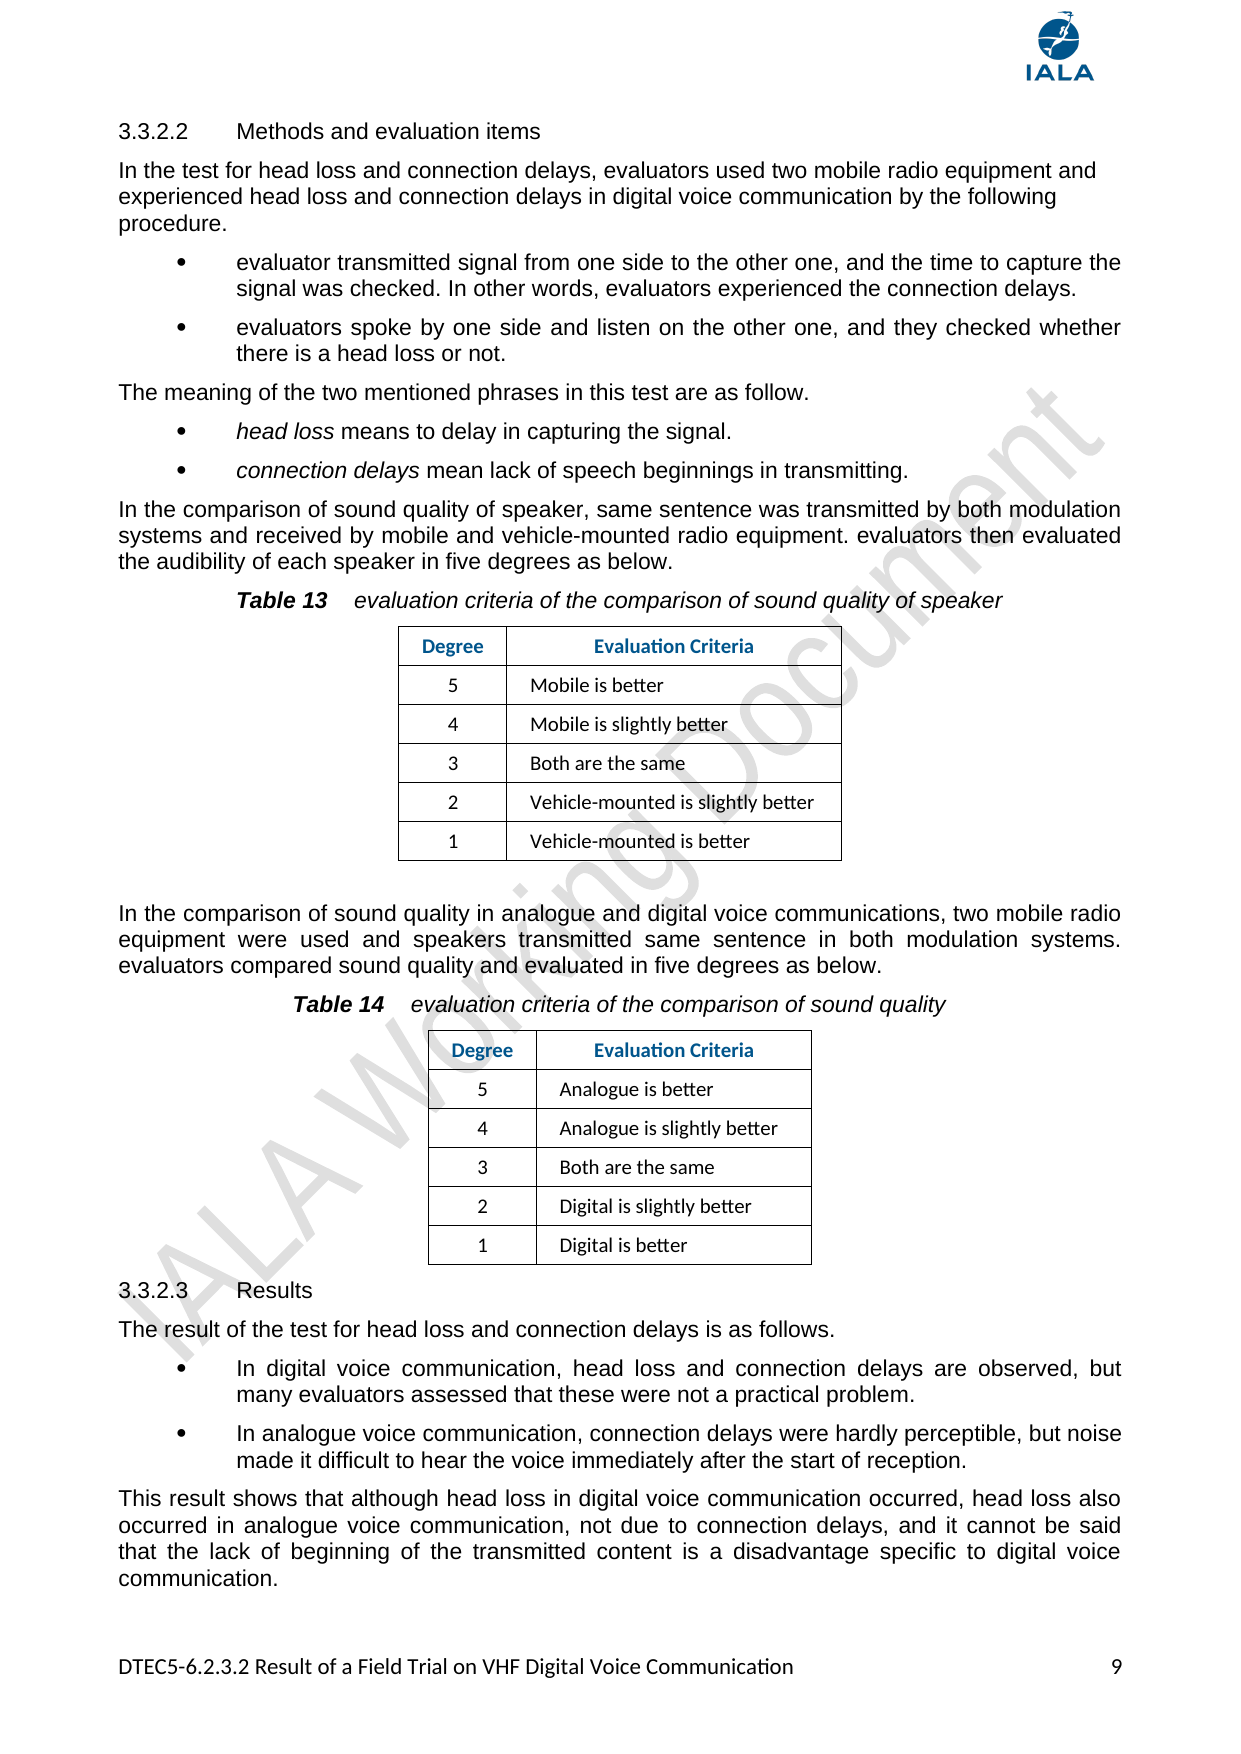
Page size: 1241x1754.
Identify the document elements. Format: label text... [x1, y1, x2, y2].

table_cell Both are the same [507, 744, 841, 782]
table_cell Analogue is slightly better [537, 1109, 811, 1147]
text evaluation criteria of the comparison of sound quality [118, 991, 1122, 1017]
text head loss means to delay in capturing the signal. [177, 418, 1122, 444]
table_cell 3 [399, 744, 506, 782]
table_cell 2 [429, 1187, 536, 1225]
table_header Evaluation Criteria [537, 1031, 811, 1069]
table_cell Vehicle-mounted is slightly better [507, 783, 841, 821]
text evaluator transmitted signal from one side to the other one, and the time to capture the signal was checked. In other words, evaluators experienced the connection delays. [177, 248, 1122, 301]
table_cell 1 [399, 822, 506, 860]
text In the test for head loss and connection delays, evaluators used two mobile radio equipment and experienced head loss and connection delays in digital voice communication by the following procedure. [118, 157, 1122, 236]
table_cell 3 [429, 1148, 536, 1186]
list The result of the test for head loss and connection delays is as follows. [118, 1316, 1122, 1342]
subtitle Results [118, 1277, 1122, 1304]
text evaluation criteria of the comparison of sound quality of speaker [118, 587, 1122, 613]
table_cell 5 [429, 1070, 536, 1108]
table_cell Mobile is slightly better [507, 705, 841, 743]
table_cell 1 [429, 1226, 536, 1264]
table_header Evaluation Criteria [507, 627, 841, 665]
list In the comparison of sound quality of speaker, same sentence was transmitted by both modulation systems and received by mobile and vehicle-mounted radio equipment. evaluators then evaluated the audibility of each speaker in five degrees as below. [118, 496, 1122, 574]
text evaluators spoke by one side and listen on the other one, and they checked whether there is a head loss or not. [177, 314, 1122, 366]
picture [1011, 3, 1106, 96]
table_cell 2 [399, 783, 506, 821]
table_cell 5 [399, 666, 506, 704]
table_cell Both are the same [537, 1148, 811, 1186]
list This result shows that although head loss in digital voice communication occurred, head loss also occurred in analogue voice communication, not due to connection delays, and it cannot be said that the lack of beginning of the transmitted content is a disadvantage specific to digital voice communication. [118, 1485, 1122, 1591]
text connection delays mean lack of speech beginnings in transmitting. [177, 457, 1122, 483]
text In analogue voice communication, connection delays were hardly perceptible, but noise made it difficult to hear the voice immediately after the start of reception. [177, 1420, 1122, 1473]
table_cell 4 [399, 705, 506, 743]
table_cell 4 [429, 1109, 536, 1147]
table_cell Mobile is better [507, 666, 841, 704]
table_cell Analogue is better [537, 1070, 811, 1108]
subtitle Methods and evaluation items [118, 118, 1122, 144]
list In the comparison of sound quality in analogue and digital voice communications, two mobile radio equipment were used and speakers transmitted same sentence in both modulation systems. evaluators compared sound quality and evaluated in five degrees as below. [118, 899, 1122, 979]
text In digital voice communication, head loss and connection delays are observed, but many evaluators assessed that these were not a practical problem. [177, 1355, 1122, 1408]
table_cell Digital is better [537, 1226, 811, 1264]
table_header Degree [429, 1031, 536, 1069]
table_cell Digital is slightly better [537, 1187, 811, 1225]
table_cell Vehicle-mounted is better [507, 822, 841, 860]
list The meaning of the two mentioned phrases in this test are as follow. [118, 379, 1122, 405]
table_header Degree [399, 627, 506, 665]
